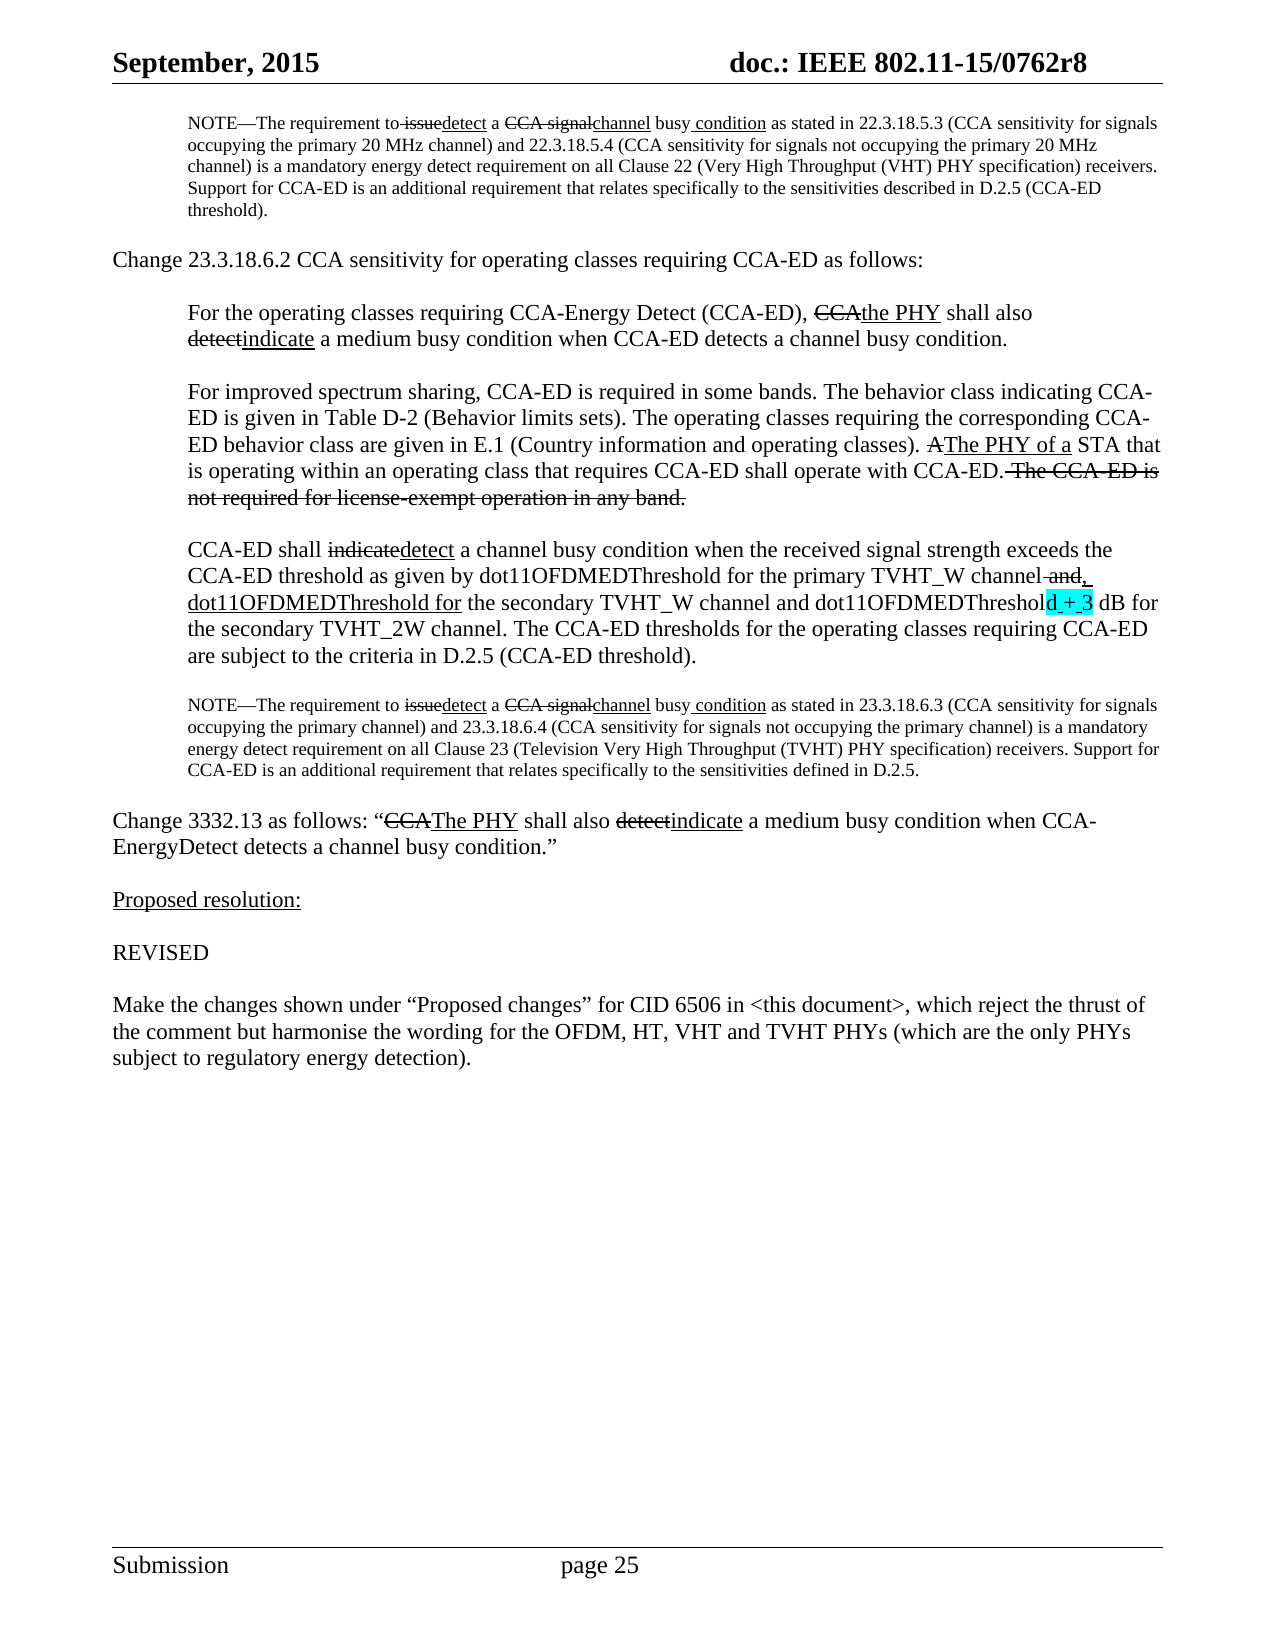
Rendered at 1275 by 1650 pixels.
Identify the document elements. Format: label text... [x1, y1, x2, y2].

text Proposed resolution: [112, 886, 1163, 912]
text For improved spectrum sharing, CCA-ED is required in some bands. The behavior class indicating CCA-ED is given in Table D-2 (Behavior limits sets). The operating classes requiring the corresponding CCA-ED behavior class are given in E.1 (Country information and operating classes). AThe PHY of a STA that is operating within an operating class that requires CCA-ED shall operate with CCA-ED. The CCA-ED is not required for license-exempt operation in any band. [187, 378, 1163, 510]
text REVISED [112, 939, 1163, 965]
text Change 3332.13 as follows: “CCAThe PHY shall also detectindicate a medium busy condition when CCA-EnergyDetect detects a channel busy condition.” [112, 807, 1163, 860]
text CCA-ED shall indicatedetect a channel busy condition when the received signal strength exceeds the CCA-ED threshold as given by dot11OFDMEDThreshold for the primary TVHT_W channel and, dot11OFDMEDThreshold for the secondary TVHT_W channel and dot11OFDMEDThreshold + 3 dB for the secondary TVHT_2W channel. The CCA-ED thresholds for the operating classes requiring CCA-ED are subject to the criteria in D.2.5 (CCA-ED threshold). [187, 536, 1163, 668]
text Make the changes shown under “Proposed changes” for CID 6506 in <this document>, which reject the thrust of the comment but harmonise the wording for the OFDM, HT, VHT and TVHT PHYs (which are the only PHYs subject to regulatory energy detection). [112, 991, 1163, 1071]
text NOTE—The requirement to issuedetect a CCA signalchannel busy condition as stated in 23.3.18.6.3 (CCA sensitivity for signals occupying the primary channel) and 23.3.18.6.4 (CCA sensitivity for signals not occupying the primary channel) is a mandatory energy detect requirement on all Clause 23 (Television Very High Throughput (TVHT) PHY specification) receivers. Support for CCA-ED is an additional requirement that relates specifically to the sensitivities defined in D.2.5. [187, 694, 1163, 781]
text Change 23.3.18.6.2 CCA sensitivity for operating classes requiring CCA-ED as follows: [112, 246, 1163, 273]
text For the operating classes requiring CCA-Energy Detect (CCA-ED), CCAthe PHY shall also detectindicate a medium busy condition when CCA-ED detects a channel busy condition. [187, 299, 1163, 352]
text NOTE—The requirement to issuedetect a CCA signalchannel busy condition as stated in 22.3.18.5.3 (CCA sensitivity for signals occupying the primary 20 MHz channel) and 22.3.18.5.4 (CCA sensitivity for signals not occupying the primary 20 MHz channel) is a mandatory energy detect requirement on all Clause 22 (Very High Throughput (VHT) PHY specification) receivers. Support for CCA-ED is an additional requirement that relates specifically to the sensitivities described in D.2.5 (CCA-ED threshold). [187, 112, 1163, 220]
